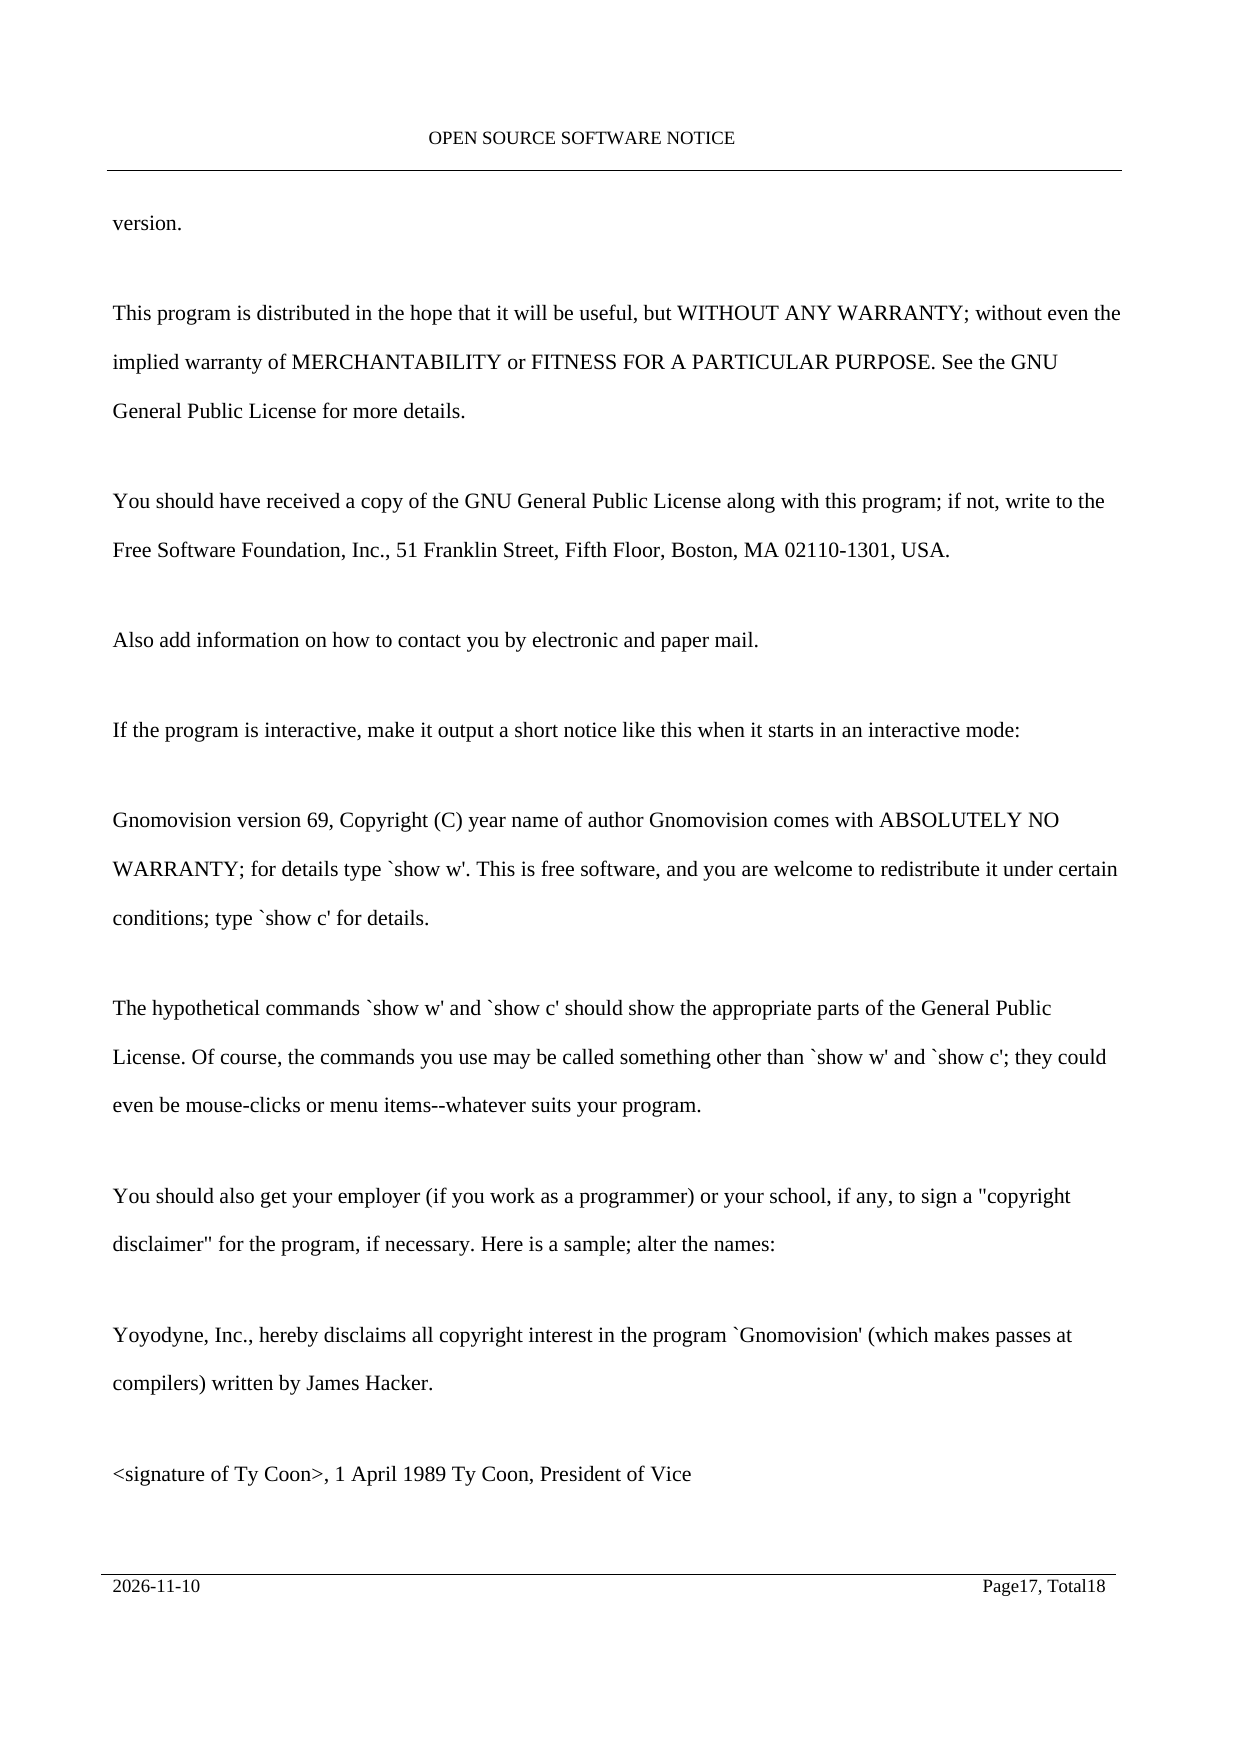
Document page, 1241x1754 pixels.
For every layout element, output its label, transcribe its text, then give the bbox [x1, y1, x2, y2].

text <signature of Ty Coon>, 1 April 1989 Ty Coon, President of Vice [112, 1457, 1128, 1489]
text You should have received a copy of the GNU General Public License along with this program; if not, write to the Free Software Foundation, Inc., 51 Franklin Street, Fifth Floor, Boston, MA 02110-1301, USA. [112, 484, 1128, 566]
text Gnomovision version 69, Copyright (C) year name of author Gnomovision comes with ABSOLUTELY NO WARRANTY; for details type `show w'. This is free software, and you are welcome to redistribute it under certain conditions; type `show c' for details. [112, 804, 1128, 934]
text This program is distributed in the hope that it will be useful, but WITHOUT ANY WARRANTY; without even the implied warranty of MERCHANTABILITY or FITNESS FOR A PARTICULAR PURPOSE. See the GNU General Public License for more details. [112, 297, 1128, 427]
text Yoyodyne, Inc., hereby disclaims all copyright interest in the program `Gnomovision' (which makes passes at compilers) written by James Hacker. [112, 1318, 1128, 1399]
text Also add information on how to contact you by electronic and paper mail. [112, 623, 1128, 656]
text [112, 206, 1128, 239]
text If the program is interactive, make it output a short notice like this when it starts in an interactive mode: [112, 713, 1128, 746]
text You should also get your employer (if you work as a programmer) or your school, if any, to sign a "copyright disclaimer" for the program, if necessary. Here is a sample; alter the names: [112, 1179, 1128, 1260]
text The hypothetical commands `show w' and `show c' should show the appropriate parts of the General Public License. Of course, the commands you use may be called something other than `show w' and `show c'; they could even be mouse-clicks or menu items--whatever suits your program. [112, 991, 1128, 1121]
